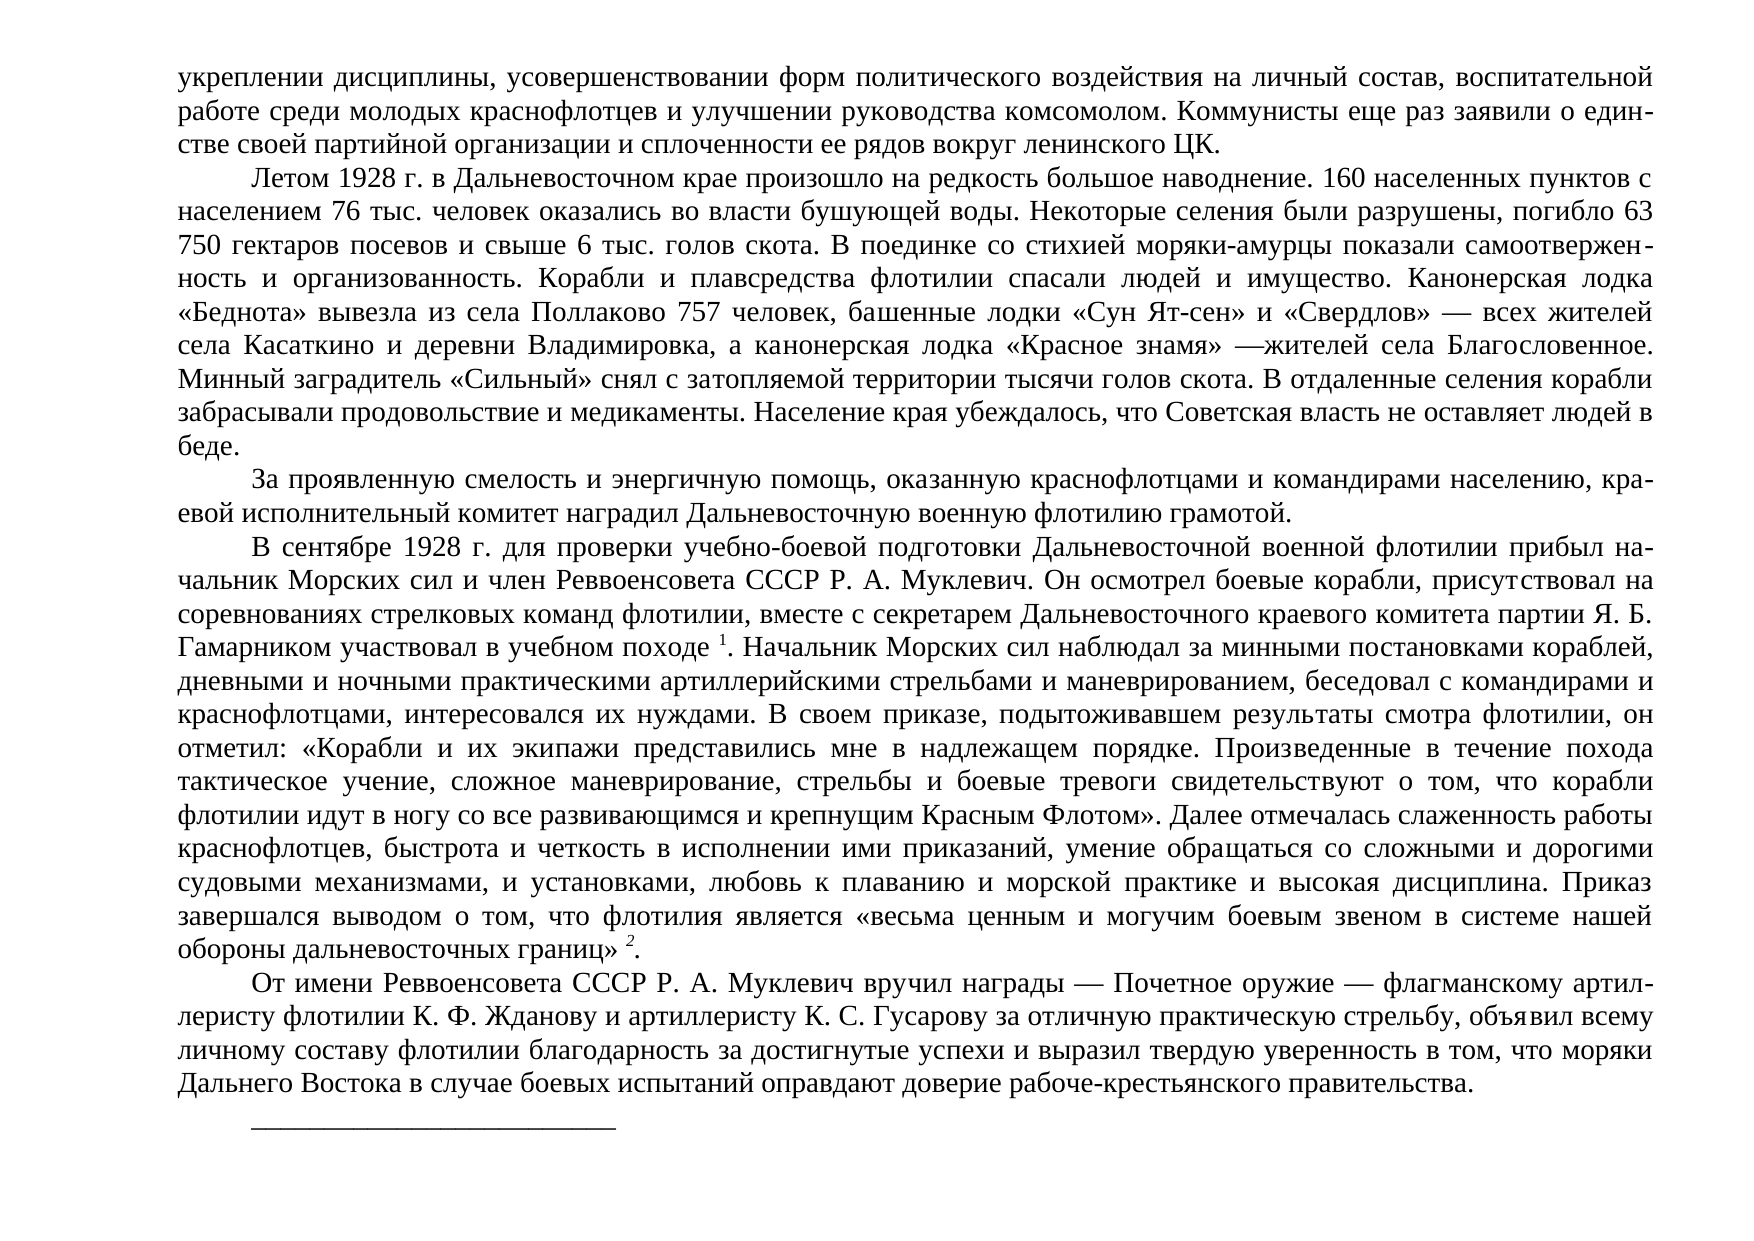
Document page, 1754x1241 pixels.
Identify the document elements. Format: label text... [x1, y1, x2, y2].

text Летом 1928 г. в Дальневосточном крае произошло на редкость большое наводнение. 160 населенных пунктов с населением 76 тыс. человек оказались во власти бушующей воды. Некоторые селения были разрушены, погибло 63 750 гектаров посевов и свыше 6 тыс. голов скота. В поединке со стихией моряки-амурцы показали самоотверженность и организованность. Корабли и плавсредства флотилии спасали людей и имущество. Канонерская лодка «Беднота» вывезла из села Поллаково 757 человек, башенные лодки «Сун Ят-сен» и «Свердлов» — всех жителей села Касаткино и деревни Владимировка, а канонерская лодка «Красное знамя» —жителей села Благословенное. Минный заградитель «Сильный» снял с затопляемой территории тысячи голов скота. В отдаленные селения корабли забрасывали продовольствие и медикаменты. Население края убеждалось, что Советская власть не оставляет людей в беде. [177, 160, 1654, 462]
text _________________________ [177, 1099, 1654, 1132]
text От имени Реввоенсовета СССР Р. А. Муклевич вручил награды — Почетное оружие — флагманскому артиллеристу флотилии К. Ф. Жданову и артиллеристу К. С. Гусарову за отличную практическую стрельбу, объявил всему личному составу флотилии благодарность за достигнутые успехи и выразил твердую уверенность в том, что моряки Дальнего Востока в случае боевых испытаний оправдают доверие рабоче-крестьянского правительства. [177, 965, 1654, 1099]
text За проявленную смелость и энергичную помощь, оказанную краснофлотцами и командирами населению, краевой исполнительный комитет наградил Дальневосточную военную флотилию грамотой. [177, 462, 1654, 529]
text В сентябре 1928 г. для проверки учебно-боевой подготовки Дальневосточной военной флотилии прибыл начальник Морских сил и член Реввоенсовета СССР Р. А. Муклевич. Он осмотрел боевые корабли, присутствовал на соревнованиях стрелковых команд флотилии, вместе с секретарем Дальневосточного краевого комитета партии Я. Б. Гамарником участвовал в учебном походе 1. Начальник Морских сил наблюдал за минными постановками кораблей, дневными и ночными практическими артиллерийскими стрельбами и маневрированием, беседовал с командирами и краснофлотцами, интересовался их нуждами. В своем приказе, подытоживавшем результаты смотра флотилии, он отметил: «Корабли и их экипажи представились мне в надлежащем порядке. Произведенные в течение похода тактическое учение, сложное маневрирование, стрельбы и боевые тревоги свидетельствуют о том, что корабли флотилии идут в ногу со все развивающимся и крепнущим Красным Флотом». Далее отмечалась слаженность работы краснофлотцев, быстрота и четкость в исполнении ими приказаний, умение обращаться со сложными и дорогими судовыми механизмами, и установками, любовь к плаванию и морской практике и высокая дисциплина. Приказ завершался выводом о том, что флотилия является «весьма ценным и могучим боевым звеном в системе нашей обороны дальневосточных границ» 2. [177, 529, 1654, 965]
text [177, 59, 1654, 160]
